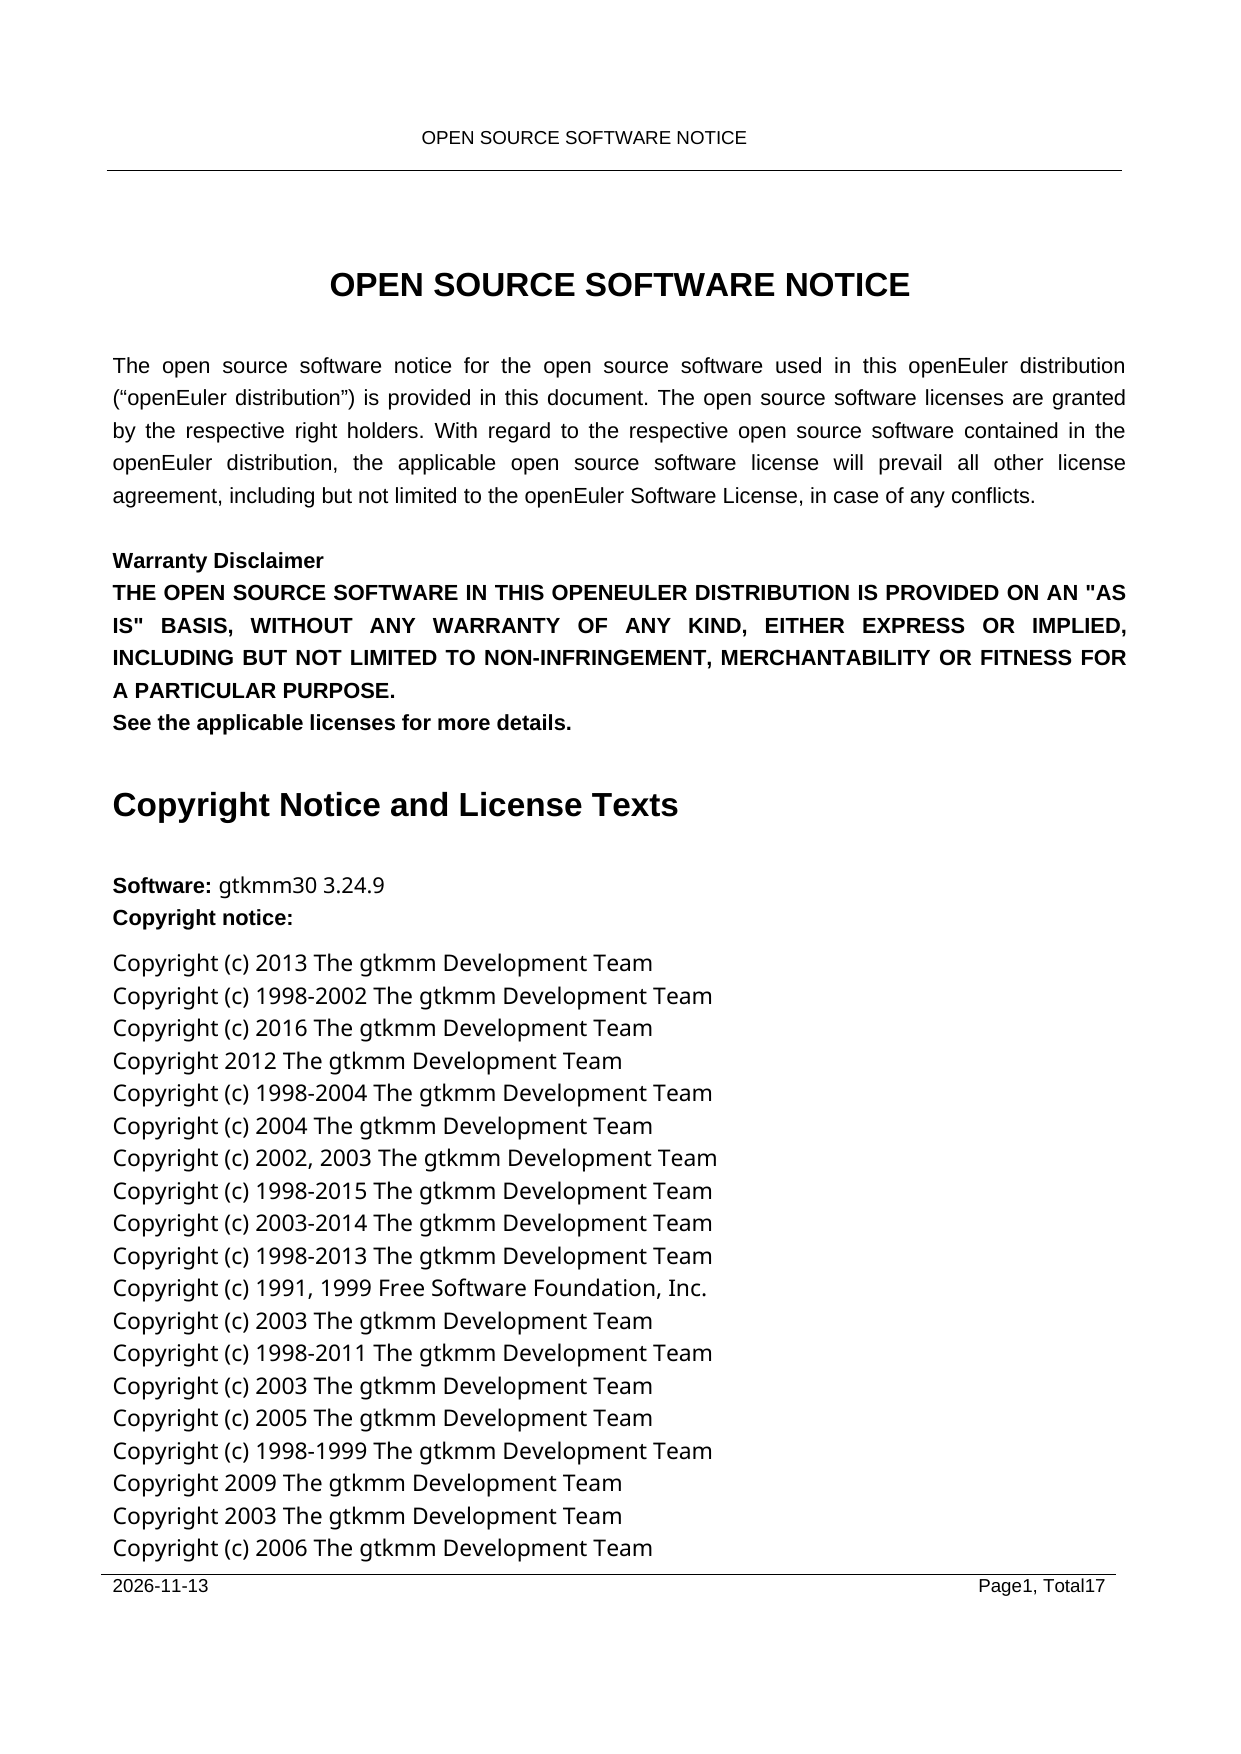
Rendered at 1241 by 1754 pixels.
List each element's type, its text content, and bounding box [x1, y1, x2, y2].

text The open source software notice for the open source software used in this openEuler distribution (“openEuler distribution”) is provided in this document. The open source software licenses are granted by the respective right holders. With regard to the respective open source software contained in the openEuler distribution, the applicable open source software license will prevail all other license agreement, including but not limited to the openEuler Software License, in case of any conflicts. [112, 349, 1128, 511]
text Warranty Disclaimer [112, 544, 1128, 576]
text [112, 947, 1128, 1564]
text Copyright notice: [112, 901, 1128, 934]
text OPEN SOURCE SOFTWARE NOTICE [112, 251, 1128, 316]
text THE OPEN SOURCE SOFTWARE IN THIS OPENEULER DISTRIBUTION IS PROVIDED ON AN "AS IS" BASIS, WITHOUT ANY WARRANTY OF ANY KIND, EITHER EXPRESS OR IMPLIED, INCLUDING BUT NOT LIMITED TO NON-INFRINGEMENT, MERCHANTABILITY OR FITNESS FOR A PARTICULAR PURPOSE. See the applicable licenses for more details. [112, 576, 1128, 739]
title Software: gtkmm30 3.24.9 [112, 869, 1128, 901]
text Copyright Notice and License Texts [112, 771, 1128, 836]
